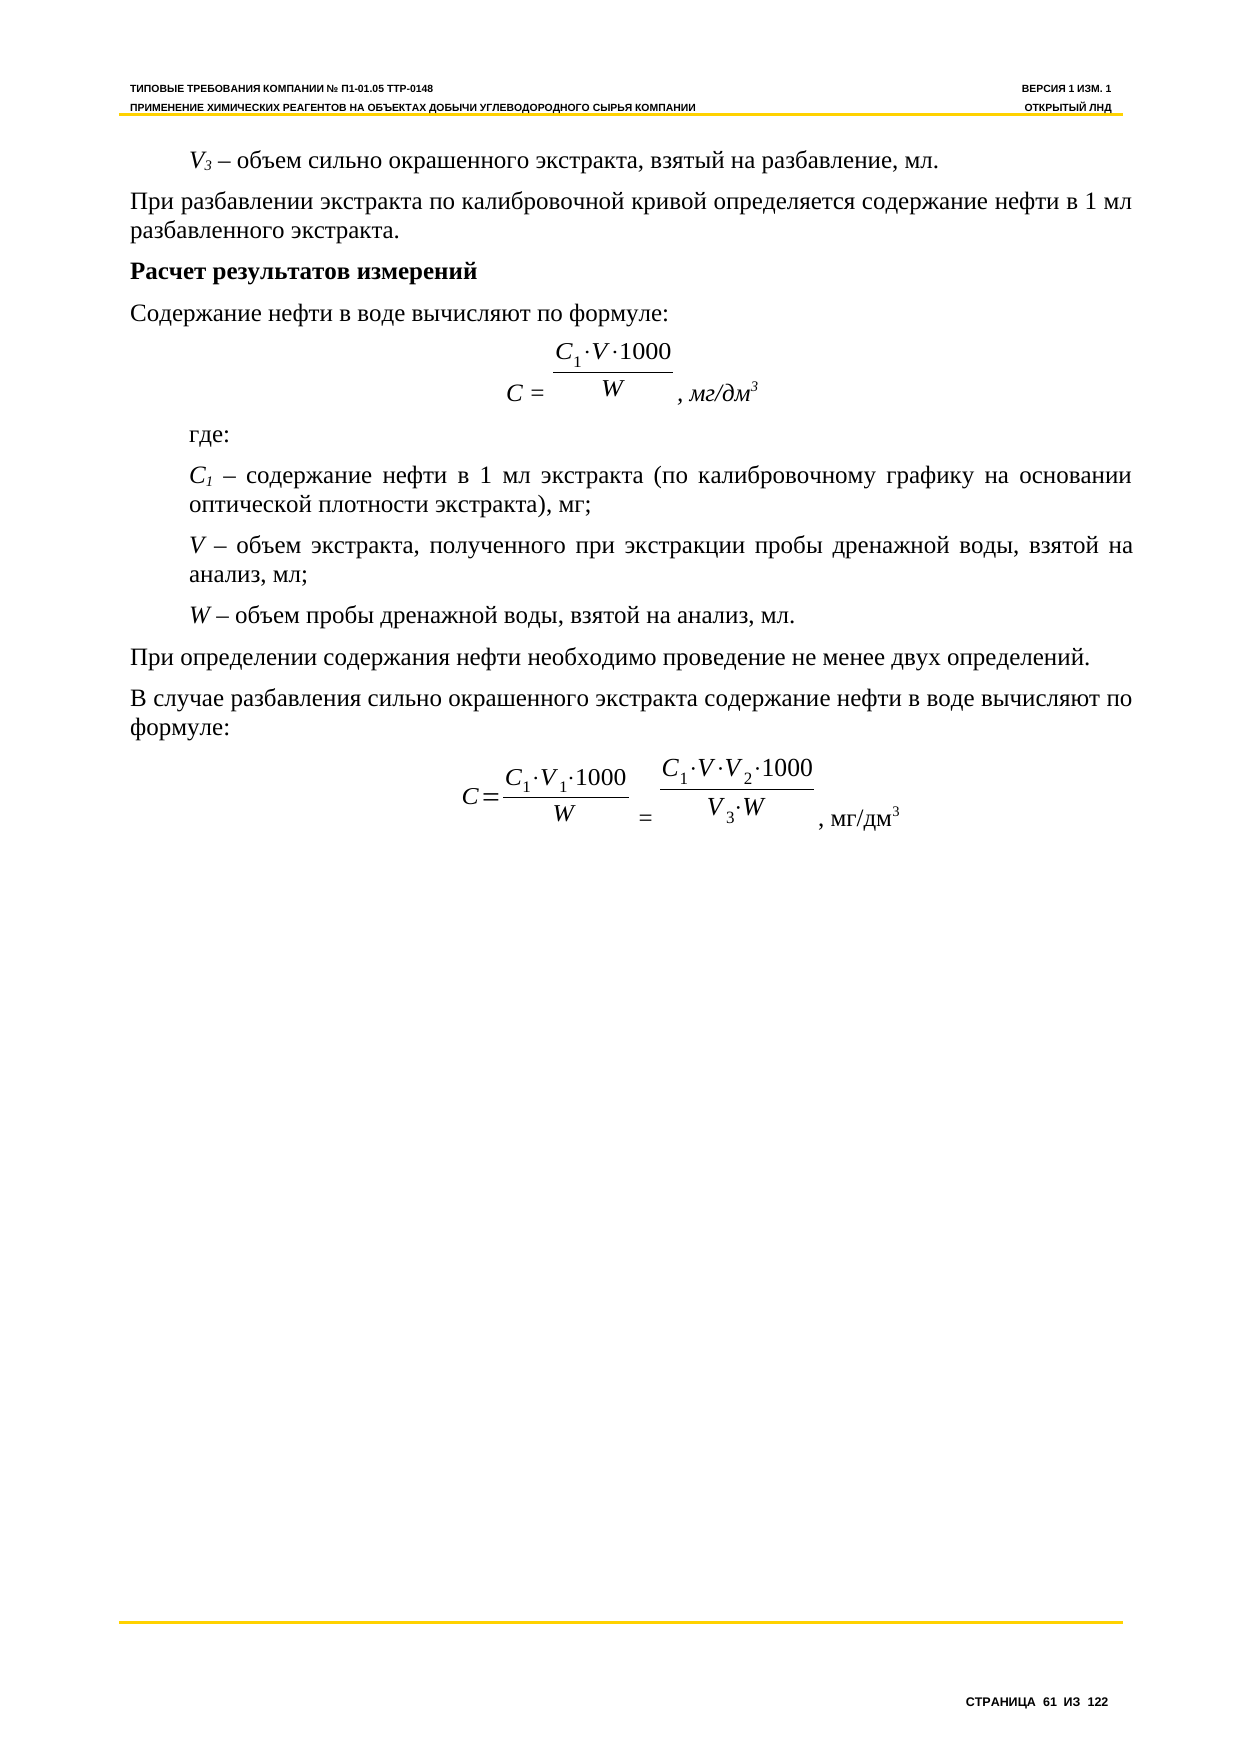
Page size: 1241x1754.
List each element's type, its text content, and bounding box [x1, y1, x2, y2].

text Расчет результатов измерений [130, 256, 1134, 285]
text С1 – содержание нефти в 1 мл экстракта (по калибровочному графику на основании оптической плотности экстракта), мг; [189, 461, 1134, 518]
text При разбавлении экстракта по калибровочной кривой определяется содержание нефти в 1 мл разбавленного экстракта. [130, 186, 1134, 244]
text V – объем экстракта, полученного при экстракции пробы дренажной воды, взятой на анализ, мл; [189, 531, 1134, 588]
text C = , мг/дм3 [130, 339, 1134, 407]
text = , мг/дм3 [204, 753, 1134, 832]
text Содержание нефти в воде вычисляют по формуле: [130, 298, 1134, 326]
text V3 – объем сильно окрашенного экстракта, взятый на разбавление, мл. [189, 145, 1134, 174]
text При определении содержания нефти необходимо проведение не менее двух определений. [130, 642, 1134, 671]
text W – объем пробы дренажной воды, взятой на анализ, мл. [189, 601, 1134, 629]
text где: [189, 419, 1134, 448]
text В случае разбавления сильно окрашенного экстракта содержание нефти в воде вычисляют по формуле: [130, 683, 1134, 741]
